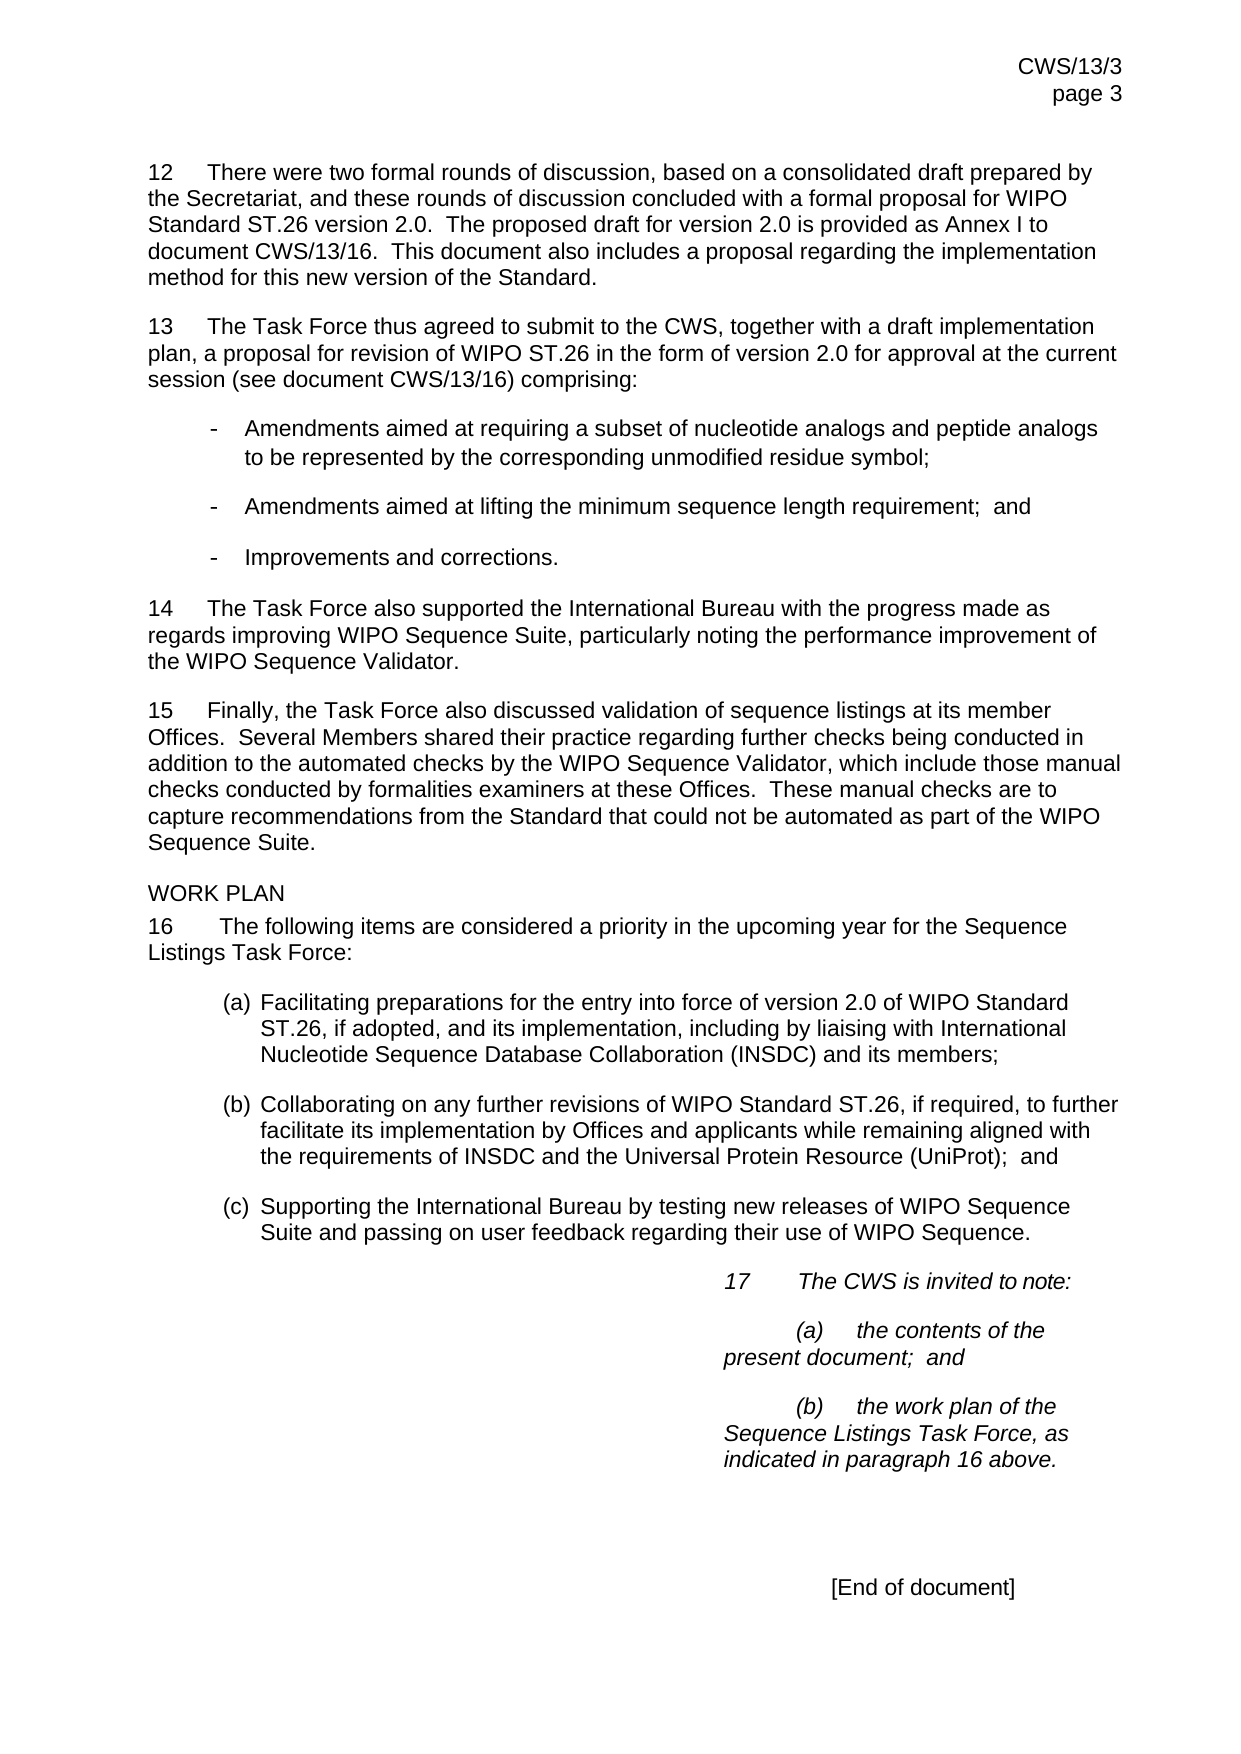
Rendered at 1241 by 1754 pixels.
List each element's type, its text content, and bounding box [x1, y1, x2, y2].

text The CWS is invited to note: [724, 1268, 1122, 1294]
list Facilitating preparations for the entry into force of version 2.0 of WIPO Standard ST.26, if adopted, and its implementation, including by liaising with International Nucleotide Sequence Database Collaboration (INSDC) and its members; [223, 989, 1122, 1068]
list the work plan of the Sequence Listings Task Force, as indicated in paragraph 16 above. [724, 1393, 1122, 1472]
text Finally, the Task Force also discussed validation of sequence listings at its member Offices. Several Members shared their practice regarding further checks being conducted in addition to the automated checks by the WIPO Sequence Validator, which include those manual checks conducted by formalities examiners at these Offices. These manual checks are to capture recommendations from the Standard that could not be automated as part of the WIPO Sequence Suite. [148, 697, 1122, 855]
list Supporting the International Bureau by testing new releases of WIPO Sequence Suite and passing on user feedback regarding their use of WIPO Sequence. [223, 1193, 1122, 1245]
text The Task Force also supported the International Bureau with the progress made as regards improving WIPO Sequence Suite, particularly noting the performance improvement of the WIPO Sequence Validator. [148, 595, 1122, 674]
list the contents of the present document; and [724, 1317, 1122, 1370]
text The following items are considered a priority in the upcoming year for the Sequence Listings Task Force: [148, 913, 1081, 966]
list Improvements and corrections. [207, 544, 1122, 572]
text There were two formal rounds of discussion, based on a consolidated draft prepared by the Secretariat, and these rounds of discussion concluded with a formal proposal for WIPO Standard ST.26 version 2.0. The proposed draft for version 2.0 is provided as Annex I to document CWS/13/16. This document also includes a proposal regarding the implementation method for this new version of the Standard. [148, 158, 1122, 290]
subtitle WORK PLAN [148, 880, 1122, 907]
list Collaborating on any further revisions of WIPO Standard ST.26, if required, to further facilitate its implementation by Offices and applicants while remaining aligned with the requirements of INSDC and the Universal Protein Resource (UniProt); and [223, 1091, 1122, 1170]
list Amendments aimed at lifting the minimum sequence length requirement; and [207, 493, 1122, 521]
text The Task Force thus agreed to submit to the CWS, together with a draft implementation plan, a proposal for revision of WIPO ST.26 in the form of version 2.0 for approval at the current session (see document CWS/13/16) comprising: [148, 313, 1122, 392]
list Amendments aimed at requiring a subset of nucleotide analogs and peptide analogs to be represented by the corresponding unmodified residue symbol; [207, 415, 1122, 470]
text [End of document] [724, 1574, 1122, 1601]
